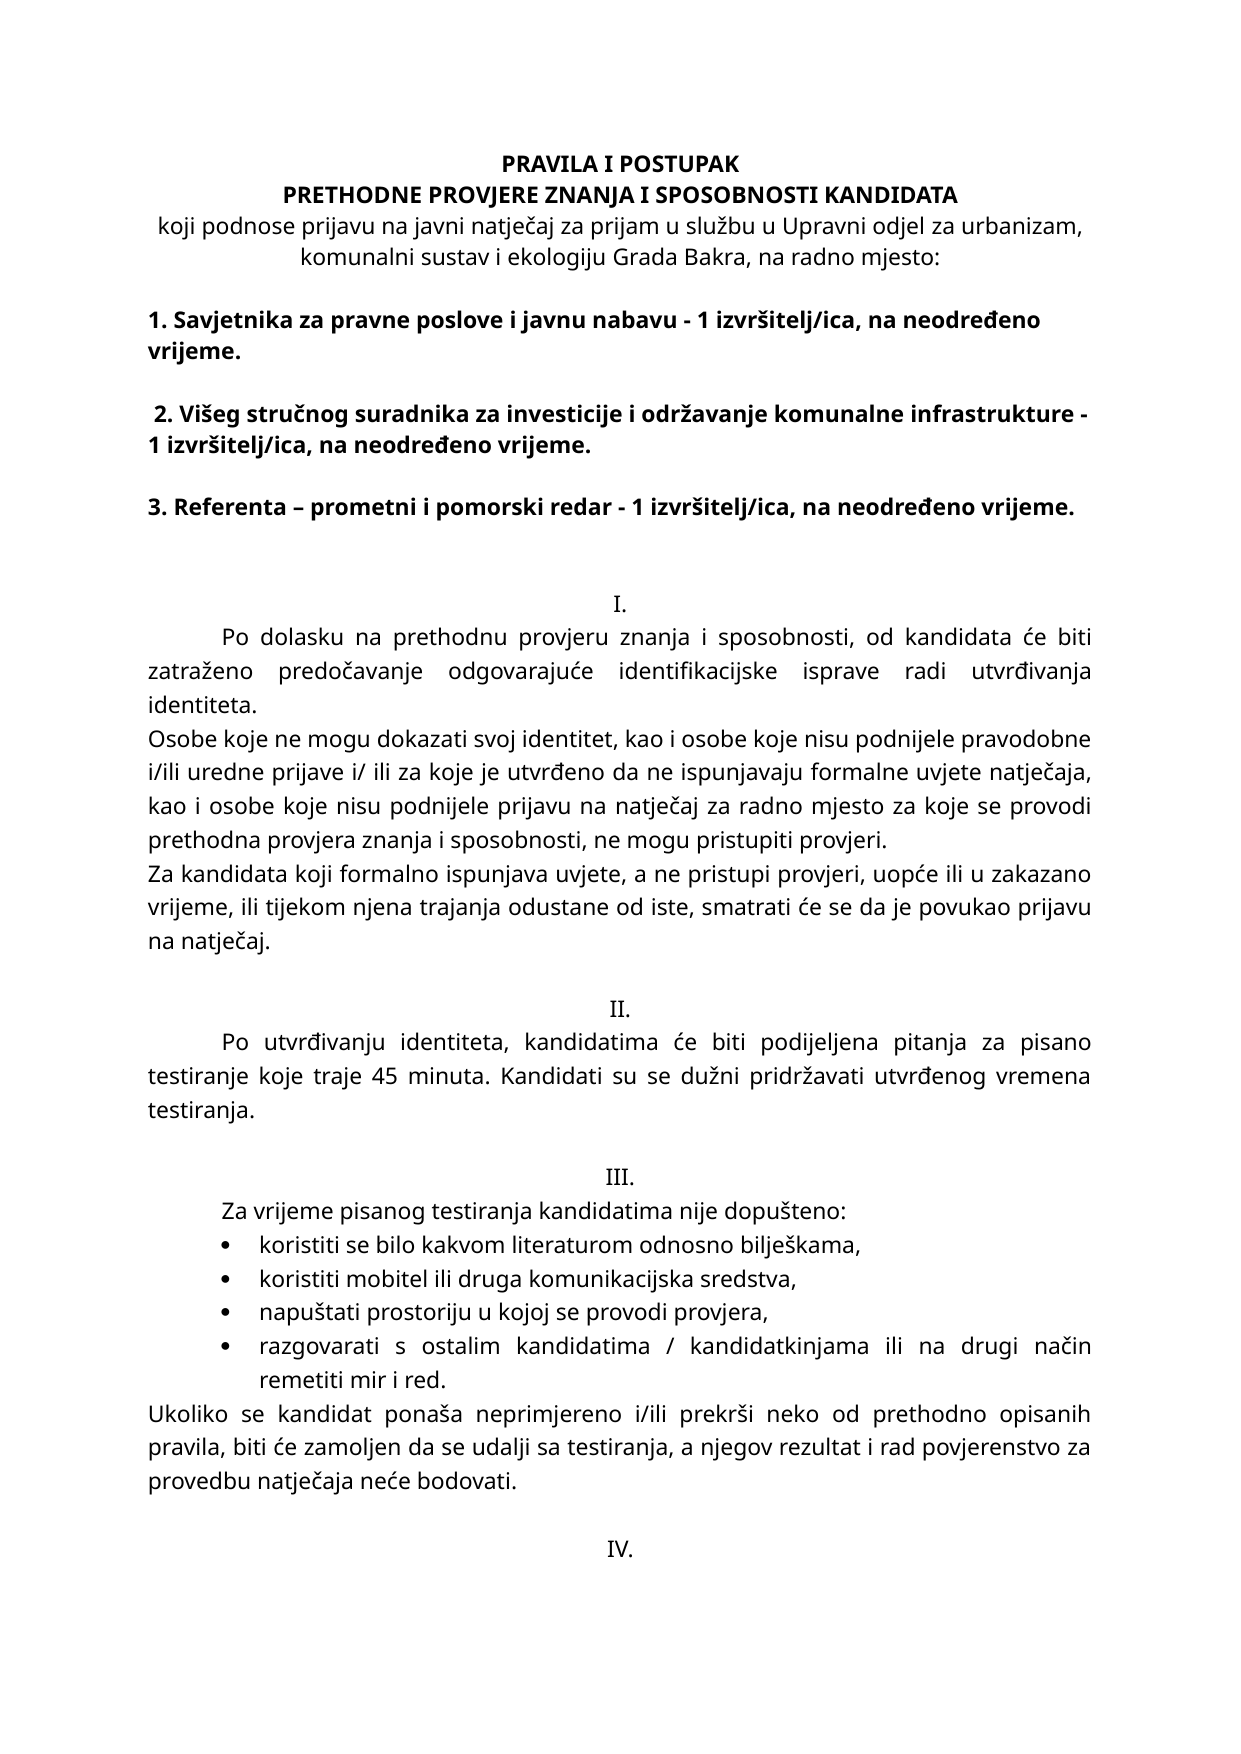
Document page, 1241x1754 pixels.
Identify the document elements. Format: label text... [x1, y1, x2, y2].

text 1. Savjetnika za pravne poslove i javnu nabavu - 1 izvršitelj/ica, na neodređeno vrijeme. [148, 304, 1093, 366]
text PRAVILA I POSTUPAK [148, 148, 1093, 179]
text Po utvrđivanju identiteta, kandidatima će biti podijeljena pitanja za pisano testiranje koje traje 45 minuta. Kandidati su se dužni pridržavati utvrđenog vremena testiranja. [148, 1026, 1093, 1125]
list razgovarati s ostalim kandidatima / kandidatkinjama ili na drugi način remetiti mir i red. [221, 1330, 1093, 1395]
text 2. Višeg stručnog suradnika za investicije i održavanje komunalne infrastrukture - 1 izvršitelj/ica, na neodređeno vrijeme. [148, 398, 1093, 460]
text PRETHODNE PROVJERE ZNANJA I SPOSOBNOSTI KANDIDATA [148, 179, 1093, 210]
text Za kandidata koji formalno ispunjava uvjete, a ne pristupi provjeri, uopće ili u zakazano vrijeme, ili tijekom njena trajanja odustane od iste, smatrati će se da je povukao prijavu na natječaj. [148, 858, 1093, 956]
list koristiti se bilo kakvom literaturom odnosno bilješkama, [221, 1229, 1093, 1260]
text III. [148, 1161, 1093, 1193]
text Ukoliko se kandidat ponaša neprimjereno i/ili prekrši neko od prethodno opisanih pravila, biti će zamoljen da se udalji sa testiranja, a njegov rezultat i rad povjerenstvo za provedbu natječaja neće bodovati. [148, 1398, 1093, 1496]
text I. [148, 588, 1093, 619]
list napuštati prostoriju u kojoj se provodi provjera, [221, 1296, 1093, 1328]
list koristiti mobitel ili druga komunikacijska sredstva, [221, 1263, 1093, 1294]
text koji podnose prijavu na javni natječaj za prijam u službu u Upravni odjel za urbanizam, [148, 210, 1093, 241]
text II. [148, 993, 1093, 1024]
text Po dolasku na prethodnu provjeru znanja i sposobnosti, od kandidata će biti zatraženo predočavanje odgovarajuće identifikacijske isprave radi utvrđivanja identiteta. [148, 621, 1093, 720]
text Osobe koje ne mogu dokazati svoj identitet, kao i osobe koje nisu podnijele pravodobne i/ili uredne prijave i/ ili za koje je utvrđeno da ne ispunjavaju formalne uvjete natječaja, kao i osobe koje nisu podnijele prijavu na natječaj za radno mjesto za koje se provodi prethodna provjera znanja i sposobnosti, ne mogu pristupiti provjeri. [148, 723, 1093, 855]
text IV. [148, 1533, 1093, 1564]
text 3. Referenta – prometni i pomorski redar - 1 izvršitelj/ica, na neodređeno vrijeme. [148, 491, 1093, 523]
text Za vrijeme pisanog testiranja kandidatima nije dopušteno: [148, 1195, 1093, 1226]
text komunalni sustav i ekologiju Grada Bakra, na radno mjesto: [148, 241, 1093, 273]
